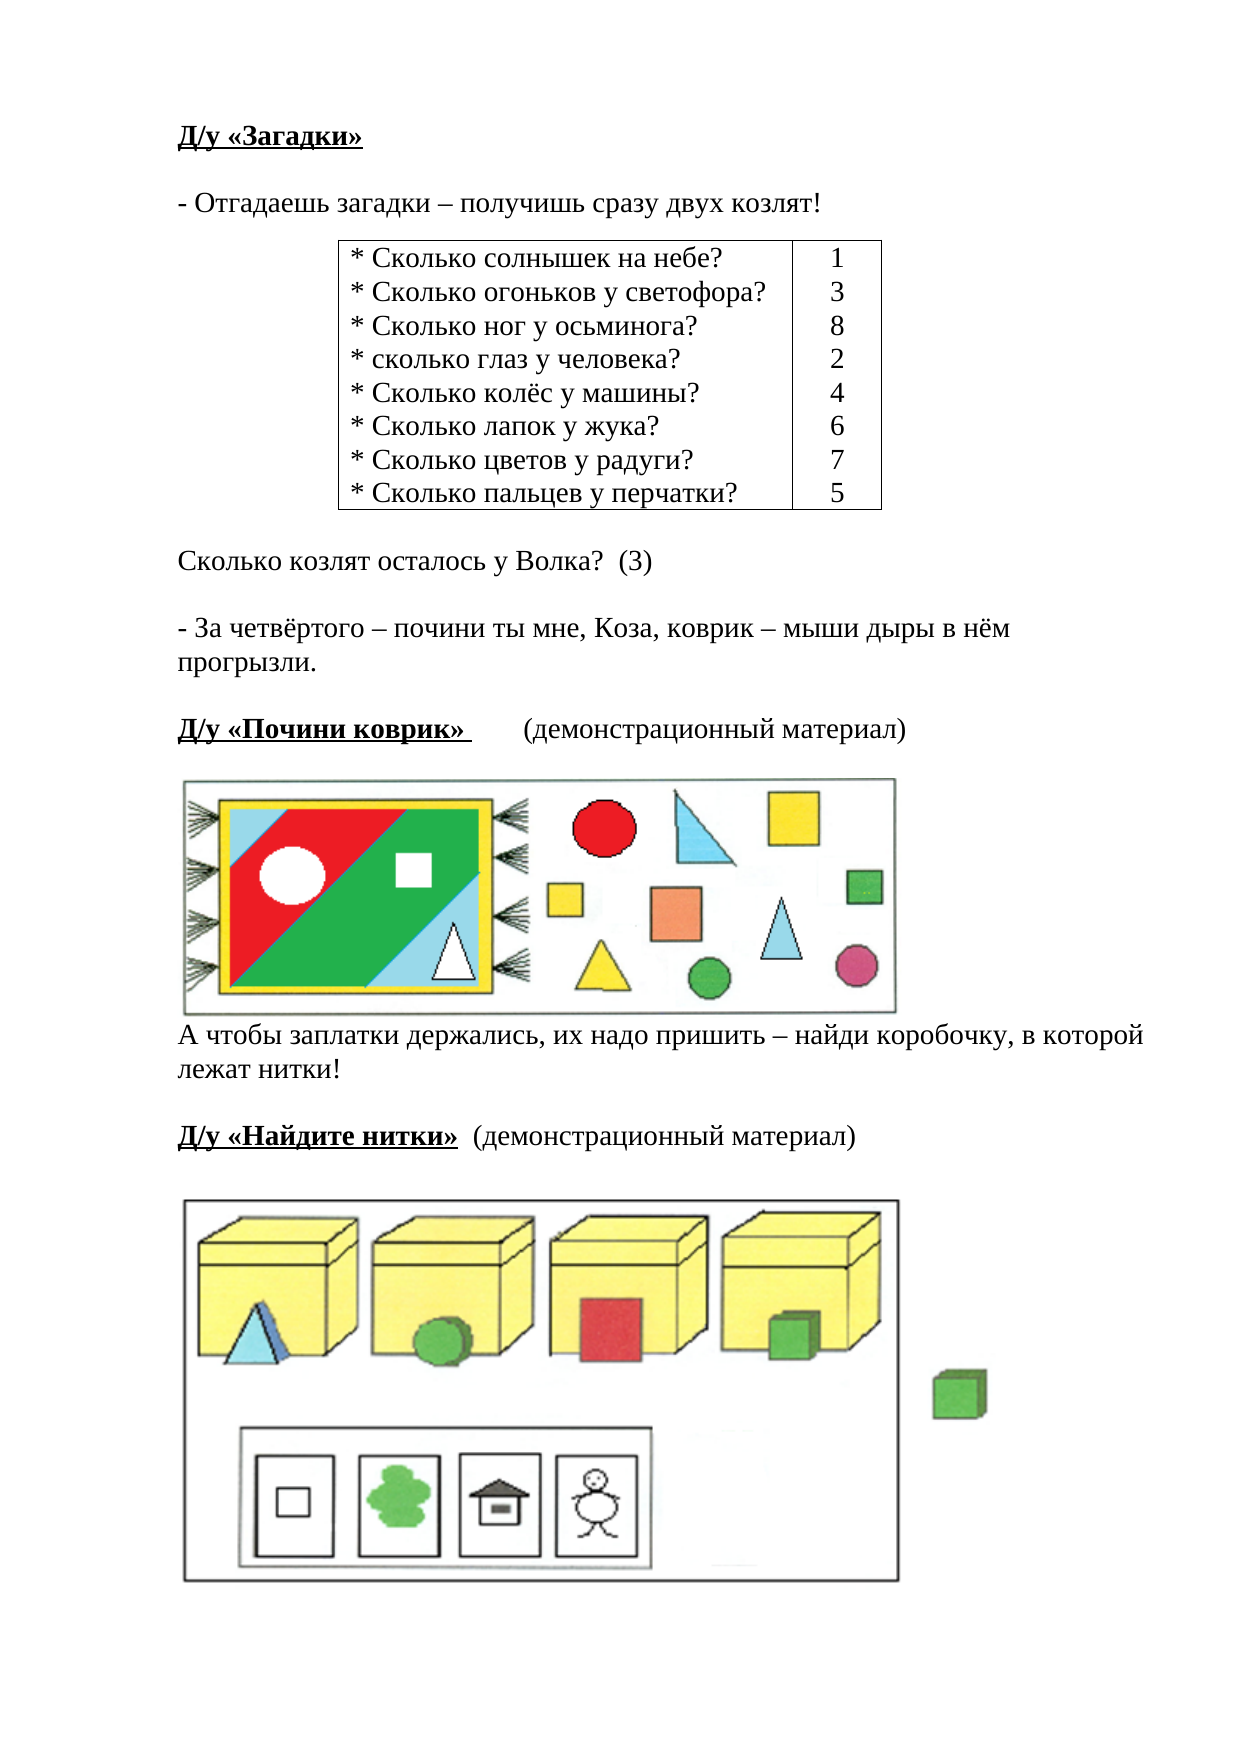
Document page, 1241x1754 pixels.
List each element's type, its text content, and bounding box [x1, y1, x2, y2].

picture [177, 778, 903, 1018]
text Д/у «Найдите нитки» (демонстрационный материал) [177, 1118, 1152, 1152]
text - Отгадаешь загадки – получишь сразу двух козлят! [177, 185, 1152, 219]
table_header * Сколько солнышек на небе? * Сколько огоньков у светофора? * Сколько ног у осьминога? * сколько глаз у человека? * Сколько колёс у машины? * Сколько лапок у жука? * Сколько цветов у радуги? * Сколько пальцев у перчатки? [339, 241, 792, 509]
text А чтобы заплатки держались, их надо пришить – найди коробочку, в которой лежат нитки! [177, 1017, 1152, 1084]
picture [177, 1185, 1000, 1590]
text Д/у «Загадки» [177, 118, 1152, 152]
table_header 1 3 8 2 4 6 7 5 [793, 241, 881, 509]
text Сколько козлят осталось у Волка? (3) [177, 543, 1152, 577]
text - За четвёртого – почини ты мне, Коза, коврик – мыши дыры в нём прогрызли. [177, 611, 1152, 678]
text Д/у «Почини коврик» (демонстрационный материал) [177, 711, 1152, 745]
